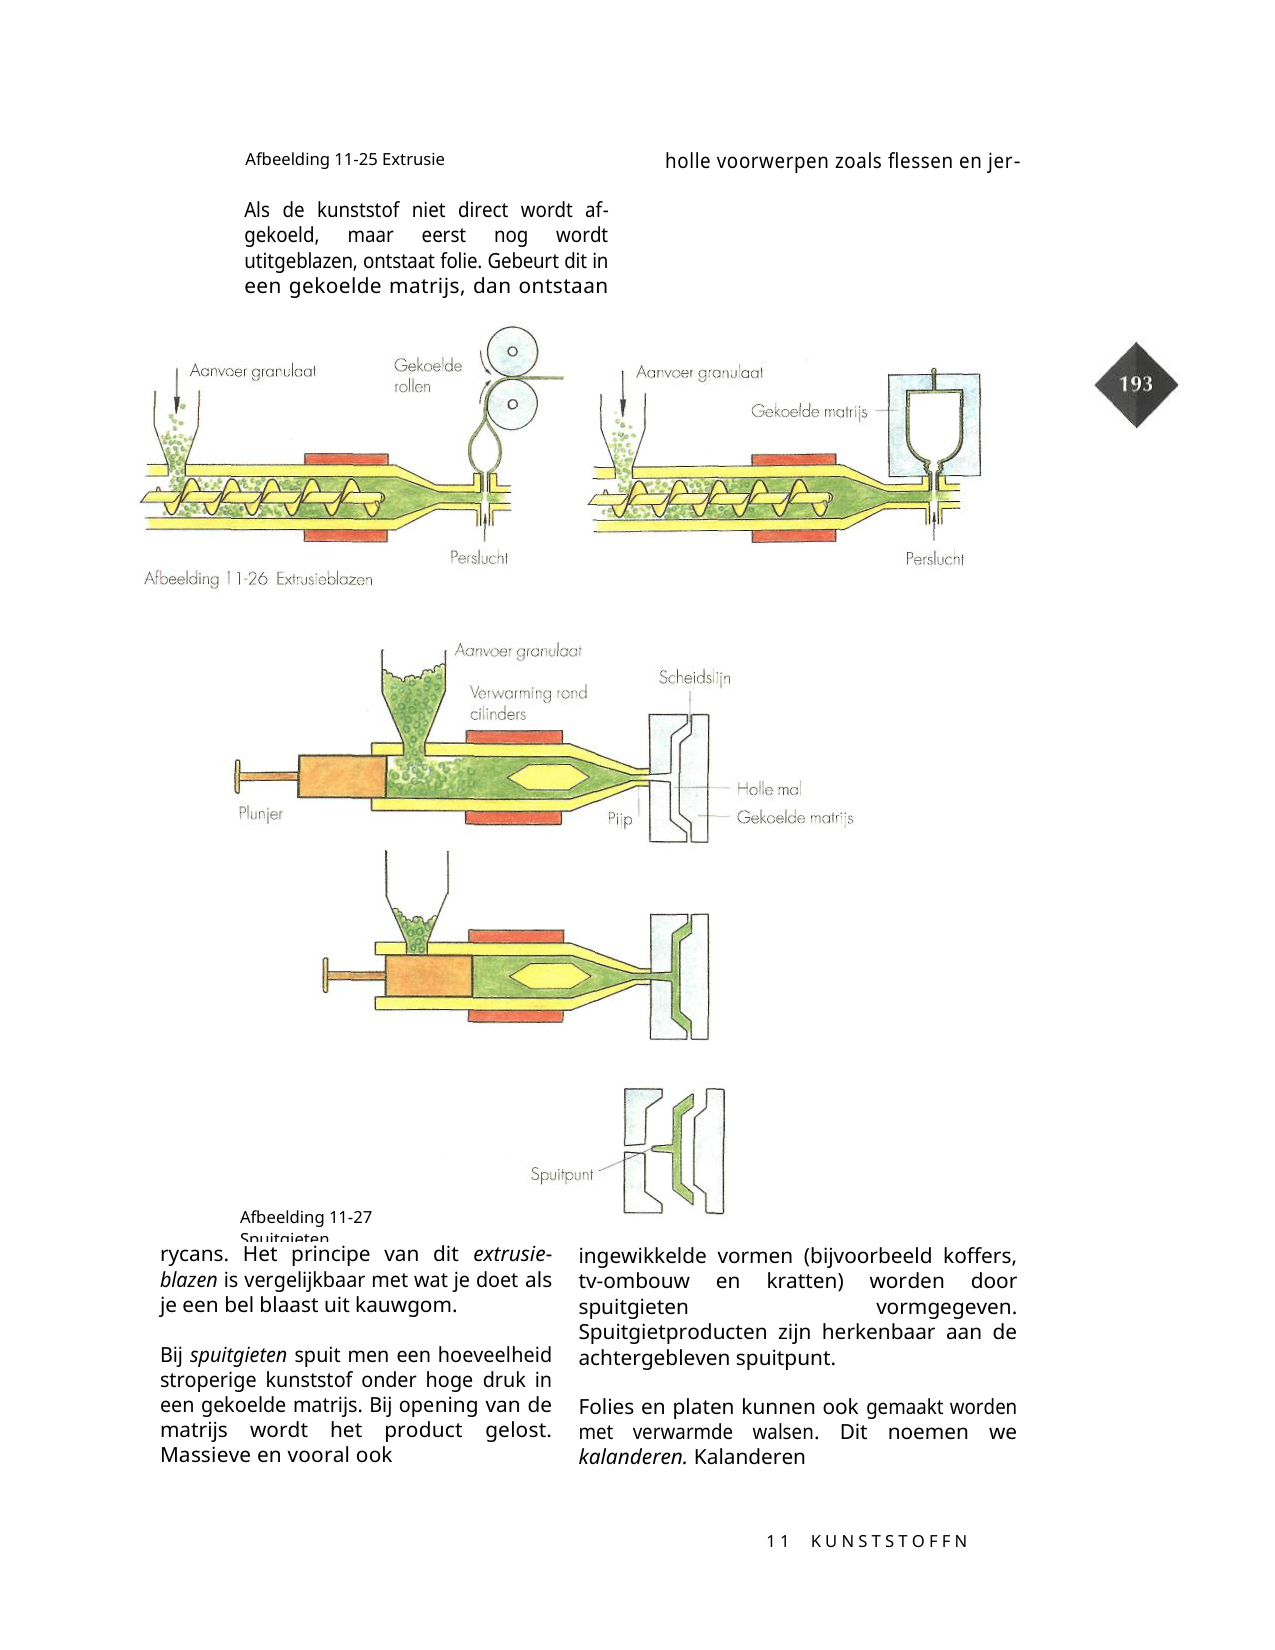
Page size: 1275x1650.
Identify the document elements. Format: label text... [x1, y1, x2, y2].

text Afbeelding 11-25 Extrusie [245, 148, 636, 170]
text rycans. Het principe van dit extrusieblazen is vergelijkbaar met wat je doet als je een bel blaast uit kauwgom. [160, 1227, 552, 1318]
picture [1090, 332, 1186, 439]
text ingewikkelde vormen (bijvoorbeeld koffers, tv-ombouw en kratten) worden door spuitgieten vormgegeven. Spuitgietproducten zijn herkenbaar aan de achtergebleven spuitpunt. [580, 300, 1017, 1370]
text Als de kunststof niet direct wordt afgekoeld, maar eerst nog wordt utitgeblazen, ontstaat folie. Gebeurt dit in een gekoelde matrijs, dan ontstaan holle voorwerpen zoals flessen en jer- [244, 171, 609, 299]
text Bij spuitgieten spuit men een hoeveelheid stroperige kunststof onder hoge druk in een gekoelde matrijs. Bij opening van de matrijs wordt het product gelost. Massieve en vooral ook [160, 1342, 552, 1467]
picture [127, 305, 1001, 1227]
text Folies en platen kunnen ook gemaakt worden met verwarmde walsen. Dit noemen we kalanderen. Kalanderen [580, 1394, 1017, 1469]
text Afbeelding 11-27 Spuitgieten [240, 1205, 453, 1241]
